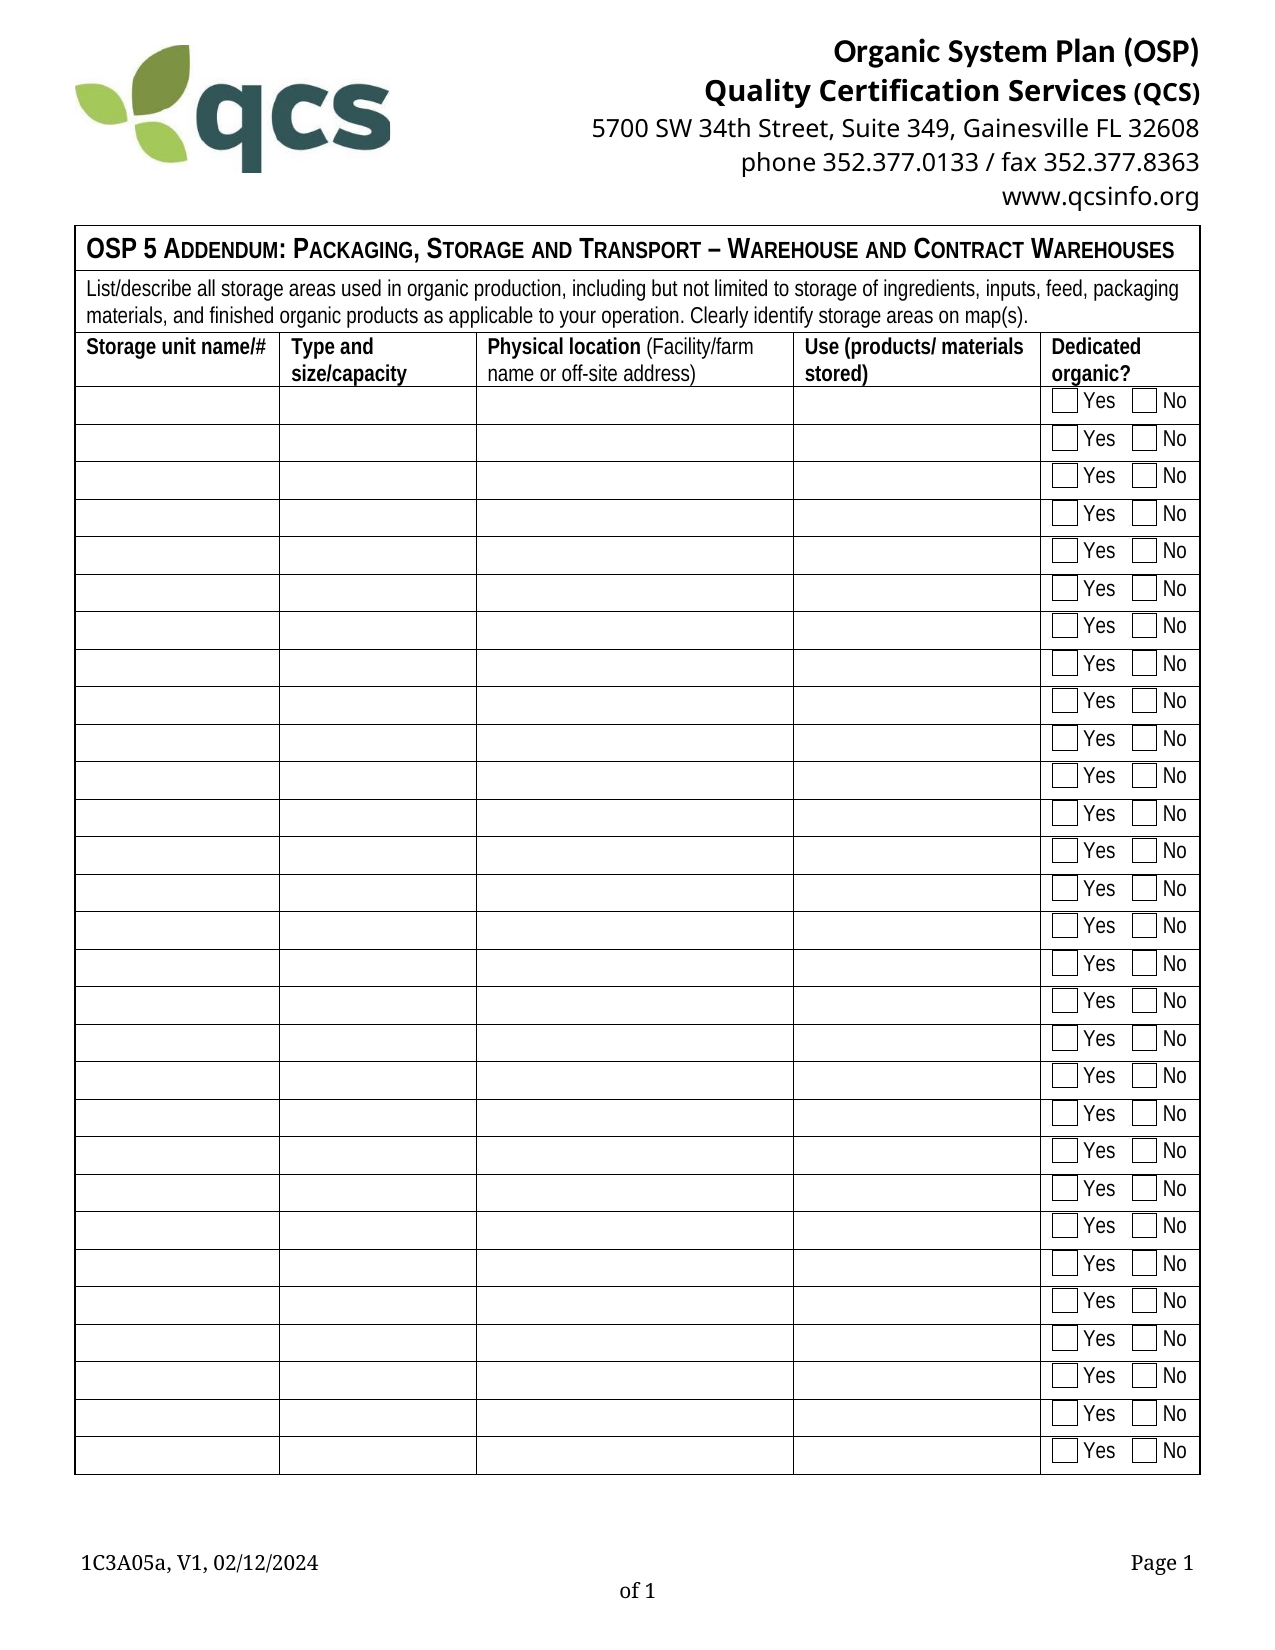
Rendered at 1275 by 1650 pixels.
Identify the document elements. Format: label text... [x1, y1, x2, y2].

table_cell Yes No [1041, 1175, 1199, 1211]
table_cell [280, 387, 476, 423]
table_cell [76, 1325, 279, 1361]
table_cell [76, 875, 279, 911]
table_cell [76, 425, 279, 461]
table_cell List/describe all storage areas used in organic production, including but not limited to storage of ingredients, inputs, feed, packaging materials, and finished organic products as applicable to your operation. Clearly identify storage areas on map(s). [76, 271, 1199, 332]
table_cell [76, 725, 279, 761]
table_cell [477, 387, 793, 423]
table_cell [477, 1025, 793, 1061]
table_header OSP 5 Addendum: Packaging, Storage and Transport – Warehouse and Contract Warehouses [76, 226, 1199, 270]
table_cell Dedicated organic? [1041, 333, 1199, 386]
table_cell [280, 1362, 476, 1398]
table_cell Yes No [1041, 1400, 1199, 1436]
table_cell [280, 1287, 476, 1323]
table_cell [76, 950, 279, 986]
table_cell [76, 575, 279, 611]
table_cell [280, 1400, 476, 1436]
table_cell [794, 650, 1040, 686]
table_cell Yes No [1041, 612, 1199, 648]
table_cell [76, 1175, 279, 1211]
table_cell Yes No [1041, 1287, 1199, 1323]
table_cell [794, 1025, 1040, 1061]
table_cell [76, 687, 279, 723]
table_cell [794, 1362, 1040, 1398]
table_cell [794, 762, 1040, 798]
table_cell [76, 387, 279, 423]
table_cell [76, 1137, 279, 1173]
table_cell Yes No [1041, 987, 1199, 1023]
table_cell [280, 837, 476, 873]
table_cell [477, 1062, 793, 1098]
table_cell [280, 1212, 476, 1248]
table_cell Yes No [1041, 650, 1199, 686]
table_cell [280, 537, 476, 573]
table_cell Storage unit name/# [76, 333, 279, 386]
table_cell [477, 1400, 793, 1436]
table_cell [76, 500, 279, 536]
table_cell [280, 1175, 476, 1211]
table_cell [76, 1062, 279, 1098]
table_cell [477, 1175, 793, 1211]
table_cell [280, 912, 476, 948]
table_cell [477, 1362, 793, 1398]
table_cell [794, 837, 1040, 873]
table_cell Use (products/ materials stored) [794, 333, 1040, 386]
table_cell [76, 1025, 279, 1061]
table_cell [477, 650, 793, 686]
table_cell [280, 500, 476, 536]
table_cell [794, 1287, 1040, 1323]
table_cell [794, 1212, 1040, 1248]
table_cell Yes No [1041, 725, 1199, 761]
table_cell Yes No [1041, 1325, 1199, 1361]
table_cell [794, 987, 1040, 1023]
table_cell Yes No [1041, 912, 1199, 948]
table_cell [477, 875, 793, 911]
table_cell Yes No [1041, 1362, 1199, 1398]
table_cell [477, 1250, 793, 1286]
table_cell [280, 575, 476, 611]
table_cell [477, 800, 793, 836]
table_cell [477, 762, 793, 798]
table_cell Yes No [1041, 687, 1199, 723]
table_cell [280, 950, 476, 986]
table_cell Yes No [1041, 762, 1199, 798]
table_cell [477, 1137, 793, 1173]
table_cell [794, 1437, 1040, 1473]
table_cell [794, 612, 1040, 648]
table_cell [280, 612, 476, 648]
table_cell [794, 1062, 1040, 1098]
table_cell [794, 1100, 1040, 1136]
table_cell [280, 1137, 476, 1173]
table_cell [280, 800, 476, 836]
table_cell [280, 650, 476, 686]
table_cell [477, 462, 793, 498]
table_cell [477, 1437, 793, 1473]
table_cell Yes No [1041, 500, 1199, 536]
table_cell [280, 1062, 476, 1098]
table_cell [76, 612, 279, 648]
table_cell Yes No [1041, 387, 1199, 423]
table_cell Yes No [1041, 1212, 1199, 1248]
table_cell Yes No [1041, 537, 1199, 573]
table_cell [794, 875, 1040, 911]
table_cell [477, 687, 793, 723]
table_cell [477, 987, 793, 1023]
table_cell [794, 1175, 1040, 1211]
table_cell [76, 1362, 279, 1398]
table_cell Yes No [1041, 462, 1199, 498]
table_cell [76, 762, 279, 798]
table_cell Yes No [1041, 800, 1199, 836]
table_cell [477, 1212, 793, 1248]
table_cell Physical location (Facility/farm name or off-site address) [477, 333, 793, 386]
table_cell Yes No [1041, 875, 1199, 911]
table_cell [794, 462, 1040, 498]
table_cell [76, 1437, 279, 1473]
table_cell [794, 575, 1040, 611]
table_cell Yes No [1041, 1100, 1199, 1136]
table_cell [76, 1100, 279, 1136]
table_cell [794, 687, 1040, 723]
table_cell Yes No [1041, 1250, 1199, 1286]
table_cell [76, 1250, 279, 1286]
table_cell [794, 1325, 1040, 1361]
table_cell [280, 1025, 476, 1061]
table_cell [280, 425, 476, 461]
table_cell [76, 987, 279, 1023]
table_cell [280, 762, 476, 798]
table_cell [477, 725, 793, 761]
table_cell Yes No [1041, 1025, 1199, 1061]
table_cell [280, 462, 476, 498]
table_cell Yes No [1041, 837, 1199, 873]
table_cell [794, 800, 1040, 836]
table_cell [76, 462, 279, 498]
table_cell [794, 500, 1040, 536]
table_cell [477, 425, 793, 461]
table_cell [477, 537, 793, 573]
table_cell Yes No [1041, 950, 1199, 986]
table_cell [794, 950, 1040, 986]
table_cell [794, 725, 1040, 761]
table_cell Yes No [1041, 1062, 1199, 1098]
table_cell [76, 1400, 279, 1436]
table_cell [76, 650, 279, 686]
table_cell Yes No [1041, 1437, 1199, 1473]
table_cell [280, 1325, 476, 1361]
table_cell [76, 1287, 279, 1323]
table_cell [477, 1100, 793, 1136]
table_cell [280, 725, 476, 761]
table_cell Yes No [1041, 1137, 1199, 1173]
table_cell [794, 425, 1040, 461]
table_cell [280, 1250, 476, 1286]
table_cell [794, 537, 1040, 573]
table_cell [794, 1137, 1040, 1173]
table_cell [76, 837, 279, 873]
table_cell [477, 912, 793, 948]
table_cell [477, 950, 793, 986]
table_cell [76, 912, 279, 948]
table_cell [794, 387, 1040, 423]
table_cell [280, 987, 476, 1023]
picture [75, 45, 390, 173]
table_cell [76, 1212, 279, 1248]
table_cell [794, 1400, 1040, 1436]
table_cell [477, 500, 793, 536]
table_cell Yes No [1041, 575, 1199, 611]
table_cell [477, 575, 793, 611]
table_cell [477, 837, 793, 873]
table_cell [280, 1100, 476, 1136]
table_cell [477, 1325, 793, 1361]
table_cell [76, 800, 279, 836]
table_cell [477, 612, 793, 648]
table_cell [477, 1287, 793, 1323]
table_cell Type and size/capacity [280, 333, 476, 386]
table_cell [794, 1250, 1040, 1286]
table_cell [280, 687, 476, 723]
table_cell [280, 875, 476, 911]
table_cell Yes No [1041, 425, 1199, 461]
table_cell [794, 912, 1040, 948]
table_cell [280, 1437, 476, 1473]
table_cell [76, 537, 279, 573]
